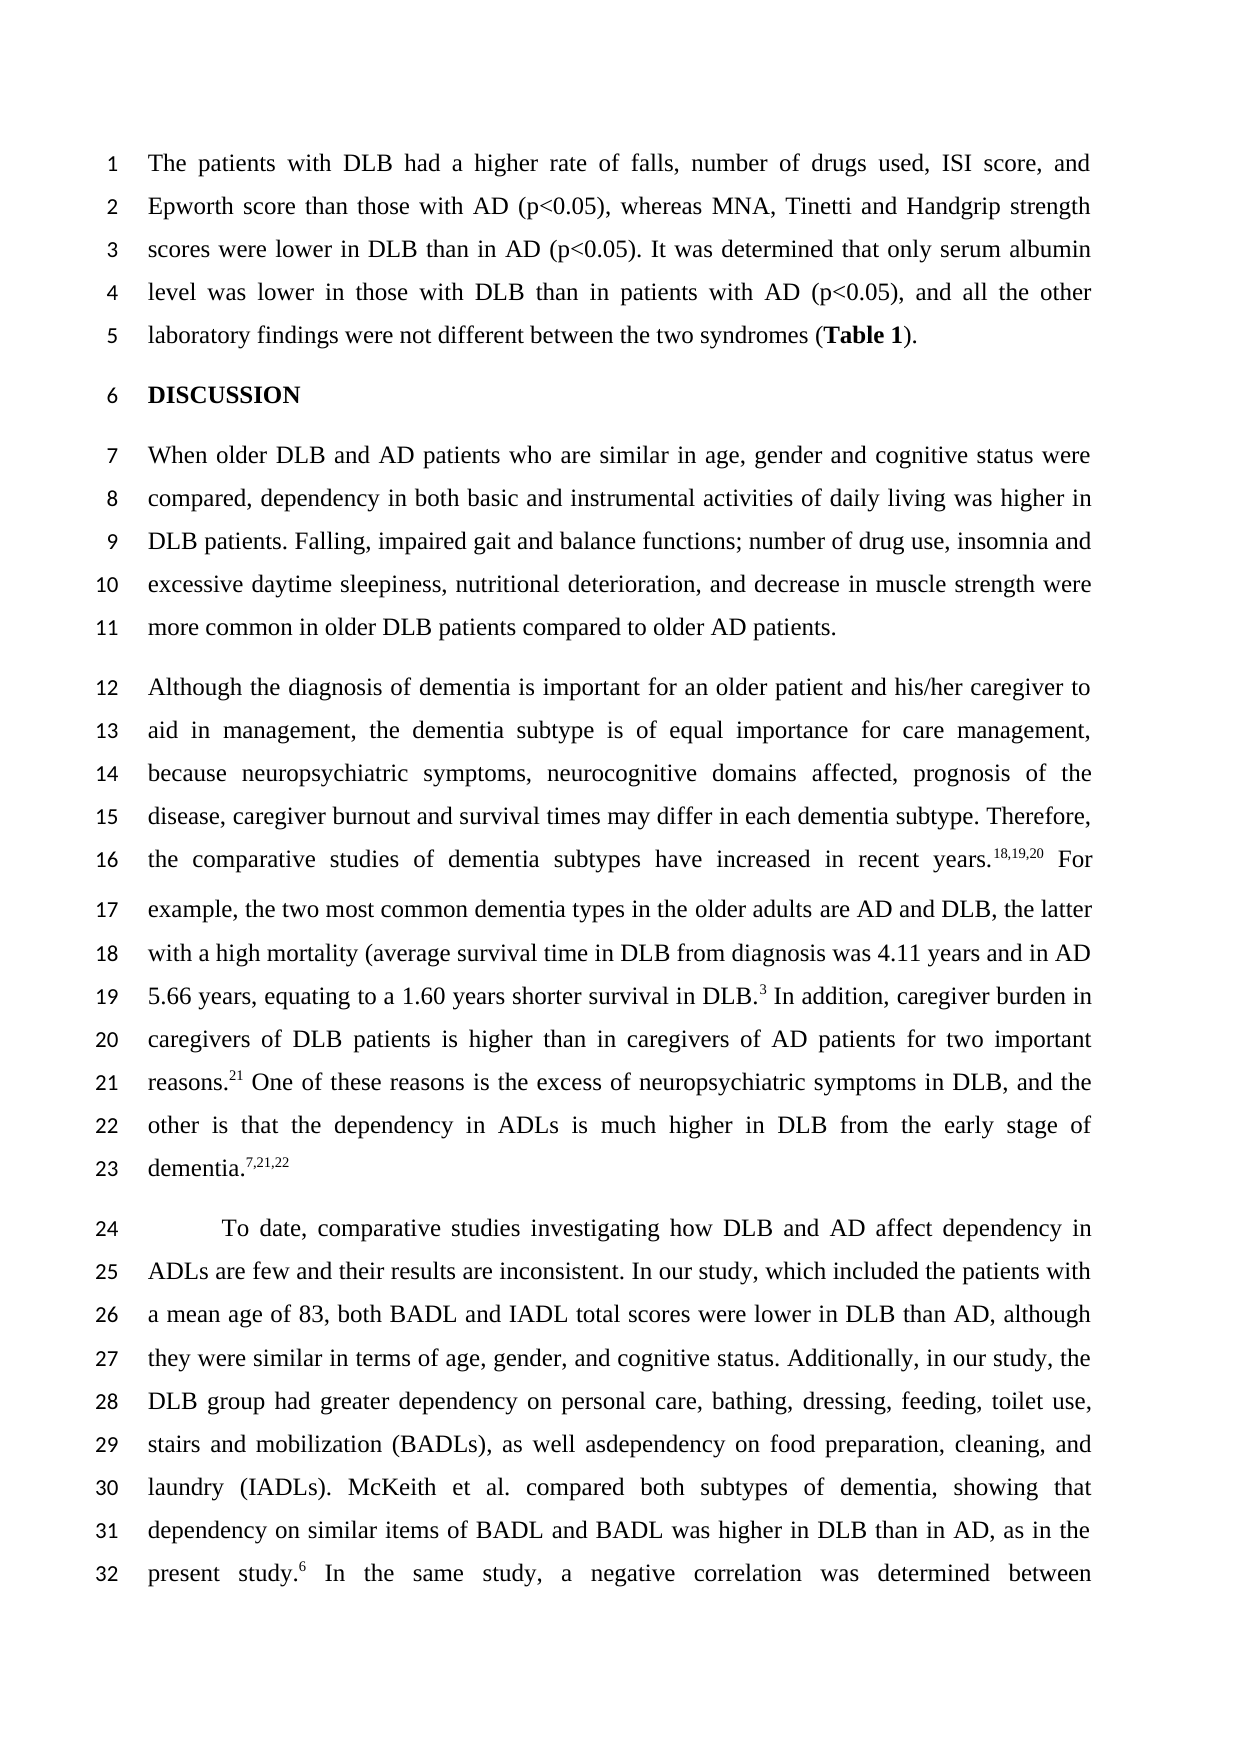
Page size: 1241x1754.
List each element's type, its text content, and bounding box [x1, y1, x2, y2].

text The patients with DLB had a higher rate of falls, number of drugs used, ISI score, and Epworth score than those with AD (p<0.05), whereas MNA, Tinetti and Handgrip strength scores were lower in DLB than in AD (p<0.05). It was determined that only serum albumin level was lower in those with DLB than in patients with AD (p<0.05), and all the other laboratory findings were not different between the two syndromes (Table 1). [148, 148, 1093, 349]
text Although the diagnosis of dementia is important for an older patient and his/her caregiver to aid in management, the dementia subtype is of equal importance for care management, because neuropsychiatric symptoms, neurocognitive domains affected, prognosis of the disease, caregiver burnout and survival times may differ in each dementia subtype. Therefore, the comparative studies of dementia subtypes have increased in recent years.18,19,20 For example, the two most common dementia types in the older adults are AD and DLB, the latter with a high mortality (average survival time in DLB from diagnosis was 4.11 years and in AD 5.66 years, equating to a 1.60 years shorter survival in DLB.3 In addition, caregiver burden in caregivers of DLB ​​patients is higher than in caregivers of AD patients for two important reasons.21 One of these reasons is the excess of neuropsychiatric symptoms in DLB, and the other is that the dependency in ADLs is much higher in DLB from the early stage of dementia.7,21,22 [148, 672, 1093, 1182]
text DISCUSSION [148, 380, 1093, 409]
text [148, 1213, 1093, 1587]
text When older DLB and AD patients who are similar in age, gender and cognitive status were compared, dependency in both basic and instrumental activities of daily living was higher in DLB patients. Falling, impaired gait and balance functions; number of drug use, insomnia and excessive daytime sleepiness, nutritional deterioration, and decrease in muscle strength were more common in older DLB patients compared to older AD patients. [148, 440, 1093, 641]
